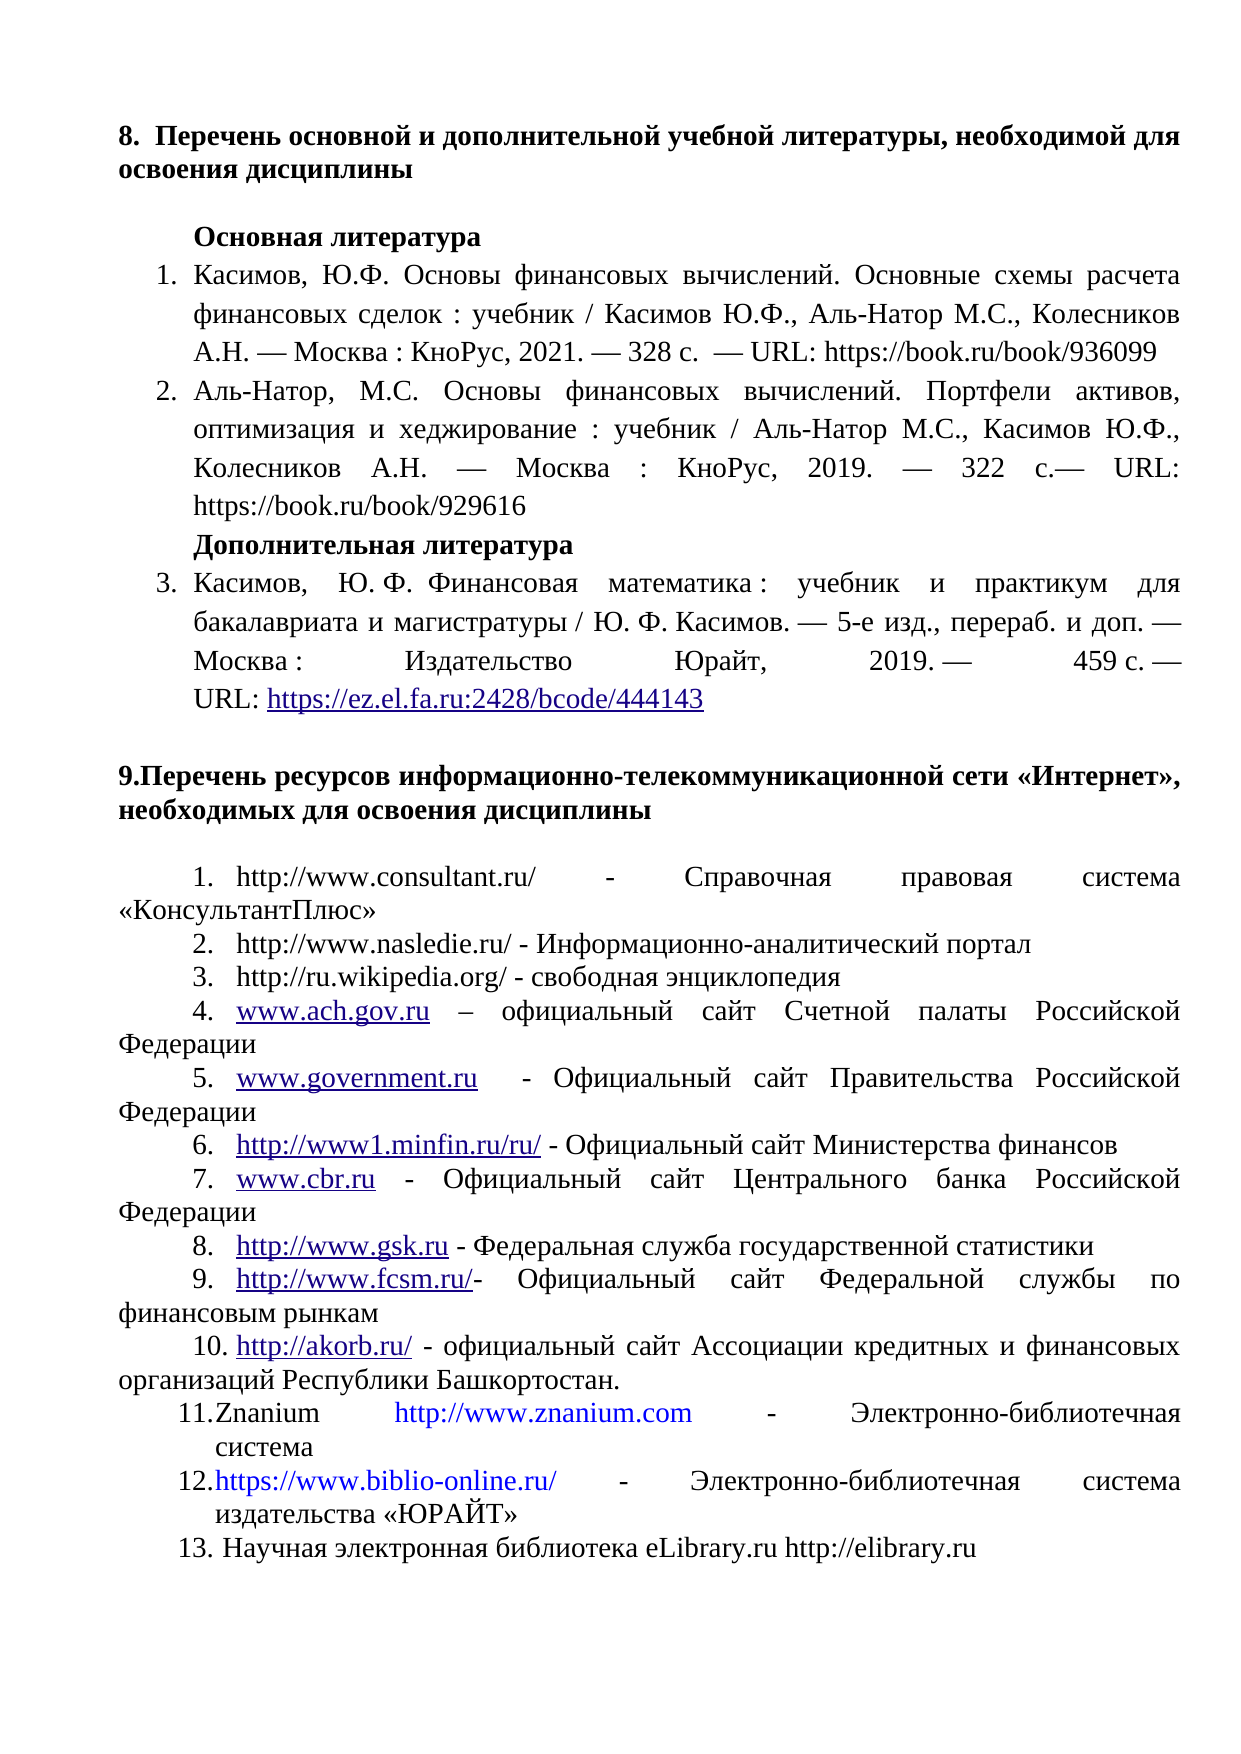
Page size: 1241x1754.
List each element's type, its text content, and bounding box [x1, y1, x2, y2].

list Касимов, Ю.Ф. Основы финансовых вычислений. Основные схемы расчета финансовых сделок : учебник / Касимов Ю.Ф., Аль-Натор М.С., Колесников А.Н. — Москва : КноРус, 2021. — 328 с. — URL: https://book.ru/book/936099 [156, 257, 1181, 368]
list Аль-Натор, М.С. Основы финансовых вычислений. Портфели активов, оптимизация и хеджирование : учебник / Аль-Натор М.С., Касимов Ю.Ф., Колесников А.Н. — Москва : КноРус, 2019. — 322 с.— URL: https://book.ru/book/929616 [156, 373, 1181, 522]
list https://www.biblio-online.ru/ - Электронно-библиотечная система издательства «ЮРАЙТ» [177, 1463, 1181, 1530]
list www.cbr.ru - Официальный сайт Центрального банка Российской Федерации [118, 1161, 1181, 1228]
text 9.Перечень ресурсов информационно-телекоммуникационной сети «Интернет», необходимых для освоения дисциплины [118, 758, 1181, 825]
subtitle 8. Перечень основной и дополнительной учебной литературы, необходимой для освоения дисциплины [118, 118, 1181, 185]
list www.ach.gov.ru – официальный сайт Счетной палаты Российской Федерации [118, 993, 1181, 1060]
list www.government.ru - Официальный сайт Правительства Российской Федерации [118, 1060, 1181, 1127]
list http://www.consultant.ru/ - Справочная правовая система «КонсультантПлюс» [118, 859, 1181, 926]
list http://ru.wikipedia.org/ - свободная энциклопедия [118, 959, 1181, 993]
list http://www.fcsm.ru/- Официальный сайт Федеральной службы по финансовым рынкам [118, 1261, 1181, 1328]
list http://www1.minfin.ru/ru/ - Официальный сайт Министерства финансов [118, 1127, 1181, 1161]
list Znanium http://www.znanium.com - Электронно-библиотечная система [177, 1396, 1181, 1463]
list Научная электронная библиотека eLibrary.ru http://elibrary.ru [177, 1530, 1181, 1563]
text Основная литература [193, 219, 1181, 252]
list http://akorb.ru/ - официальный сайт Ассоциации кредитных и финансовых организаций Республики Башкортостан. [118, 1328, 1181, 1396]
list Касимов, Ю. Ф. Финансовая математика : учебник и практикум для бакалавриата и магистратуры / Ю. Ф. Касимов. — 5-е изд., перераб. и доп. — Москва : Издательство Юрайт, 2019. — 459 с. — URL: https://ez.el.fa.ru:2428/bcode/444143 [156, 566, 1181, 715]
list http://www.nasledie.ru/ - Информационно-аналитический портал [118, 926, 1181, 959]
list Дополнительная литература [193, 527, 1181, 561]
list http://www.gsk.ru - Федеральная служба государственной статистики [118, 1228, 1181, 1261]
